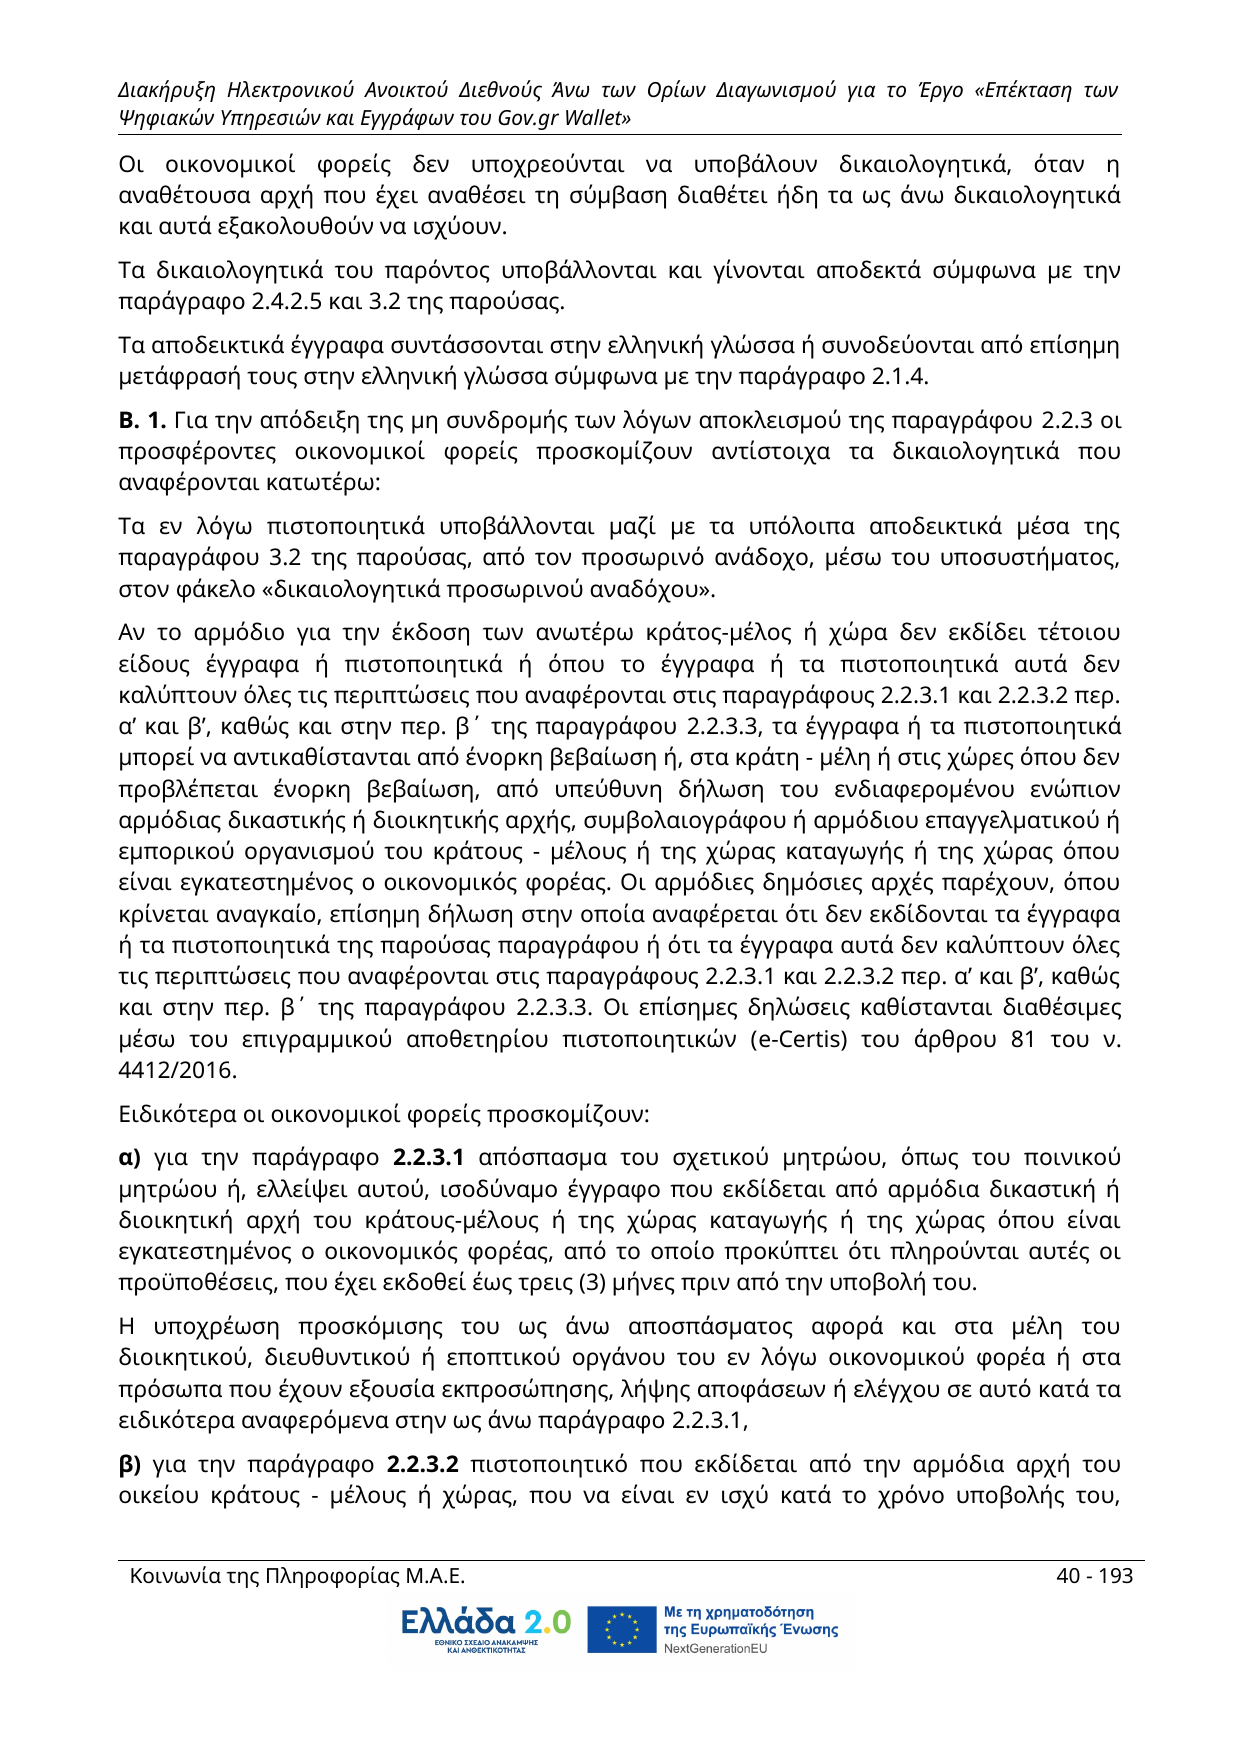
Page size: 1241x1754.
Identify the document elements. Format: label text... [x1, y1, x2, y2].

text Η υποχρέωση προσκόμισης του ως άνω αποσπάσματος αφορά και στα μέλη του διοικητικού, διευθυντικού ή εποπτικού οργάνου του εν λόγω οικονομικού φορέα ή στα πρόσωπα που έχουν εξουσία εκπροσώπησης, λήψης αποφάσεων ή ελέγχου σε αυτό κατά τα ειδικότερα αναφερόμενα στην ως άνω παράγραφο 2.2.3.1, [118, 1310, 1122, 1435]
text Τα αποδεικτικά έγγραφα συντάσσονται στην ελληνική γλώσσα ή συνοδεύονται από επίσημη μετάφρασή τους στην ελληνική γλώσσα σύμφωνα με την παράγραφο 2.1.4. [118, 329, 1122, 391]
text Β. 1. Για την απόδειξη της μη συνδρομής των λόγων αποκλεισμού της παραγράφου 2.2.3 οι προσφέροντες οικονομικοί φορείς προσκομίζουν αντίστοιχα τα δικαιολογητικά που αναφέρονται κατωτέρω: [118, 404, 1122, 497]
picture [386, 1590, 855, 1670]
text Αν το αρμόδιο για την έκδοση των ανωτέρω κράτος-μέλος ή χώρα δεν εκδίδει τέτοιου είδους έγγραφα ή πιστοποιητικά ή όπου το έγγραφα ή τα πιστοποιητικά αυτά δεν καλύπτουν όλες τις περιπτώσεις που αναφέρονται στις παραγράφους 2.2.3.1 και 2.2.3.2 περ. α’ και β’, καθώς και στην περ. β΄ της παραγράφου 2.2.3.3, τα έγγραφα ή τα πιστοποιητικά μπορεί να αντικαθίστανται από ένορκη βεβαίωση ή, στα κράτη - μέλη ή στις χώρες όπου δεν προβλέπεται ένορκη βεβαίωση, από υπεύθυνη δήλωση του ενδιαφερομένου ενώπιον αρμόδιας δικαστικής ή διοικητικής αρχής, συμβολαιογράφου ή αρμόδιου επαγγελματικού ή εμπορικού οργανισμού του κράτους - μέλους ή της χώρας καταγωγής ή της χώρας όπου είναι εγκατεστημένος ο οικονομικός φορέας. Οι αρμόδιες δημόσιες αρχές παρέχουν, όπου κρίνεται αναγκαίο, επίσημη δήλωση στην οποία αναφέρεται ότι δεν εκδίδονται τα έγγραφα ή τα πιστοποιητικά της παρούσας παραγράφου ή ότι τα έγγραφα αυτά δεν καλύπτουν όλες τις περιπτώσεις που αναφέρονται στις παραγράφους 2.2.3.1 και 2.2.3.2 περ. α’ και β’, καθώς και στην περ. β΄ της παραγράφου 2.2.3.3. Οι επίσημες δηλώσεις καθίστανται διαθέσιμες μέσω του επιγραμμικού αποθετηρίου πιστοποιητικών (e-Certis) του άρθρου 81 του ν. 4412/2016. [118, 616, 1122, 1085]
text Τα δικαιολογητικά του παρόντος υποβάλλονται και γίνονται αποδεκτά σύμφωνα με την παράγραφο 2.4.2.5 και 3.2 της παρούσας. [118, 254, 1122, 316]
text Οι οικονομικοί φορείς δεν υποχρεούνται να υποβάλουν δικαιολογητικά, όταν η αναθέτουσα αρχή που έχει αναθέσει τη σύμβαση διαθέτει ήδη τα ως άνω δικαιολογητικά και αυτά εξακολουθούν να ισχύουν. [118, 147, 1122, 241]
text Ειδικότερα οι οικονομικοί φορείς προσκομίζουν: [118, 1097, 1122, 1129]
text Τα εν λόγω πιστοποιητικά υποβάλλονται μαζί με τα υπόλοιπα αποδεικτικά μέσα της παραγράφου 3.2 της παρούσας, από τον προσωρινό ανάδοχο, μέσω του υποσυστήματος, στον φάκελο «δικαιολογητικά προσωρινού αναδόχου». [118, 510, 1122, 604]
text α) για την παράγραφο 2.2.3.1 απόσπασμα του σχετικού μητρώου, όπως του ποινικού μητρώου ή, ελλείψει αυτού, ισοδύναμο έγγραφο που εκδίδεται από αρμόδια δικαστική ή διοικητική αρχή του κράτους-μέλους ή της χώρας καταγωγής ή της χώρας όπου είναι εγκατεστημένος ο οικονομικός φορέας, από το οποίο προκύπτει ότι πληρούνται αυτές οι προϋποθέσεις, που έχει εκδοθεί έως τρεις (3) μήνες πριν από την υποβολή του. [118, 1141, 1122, 1297]
